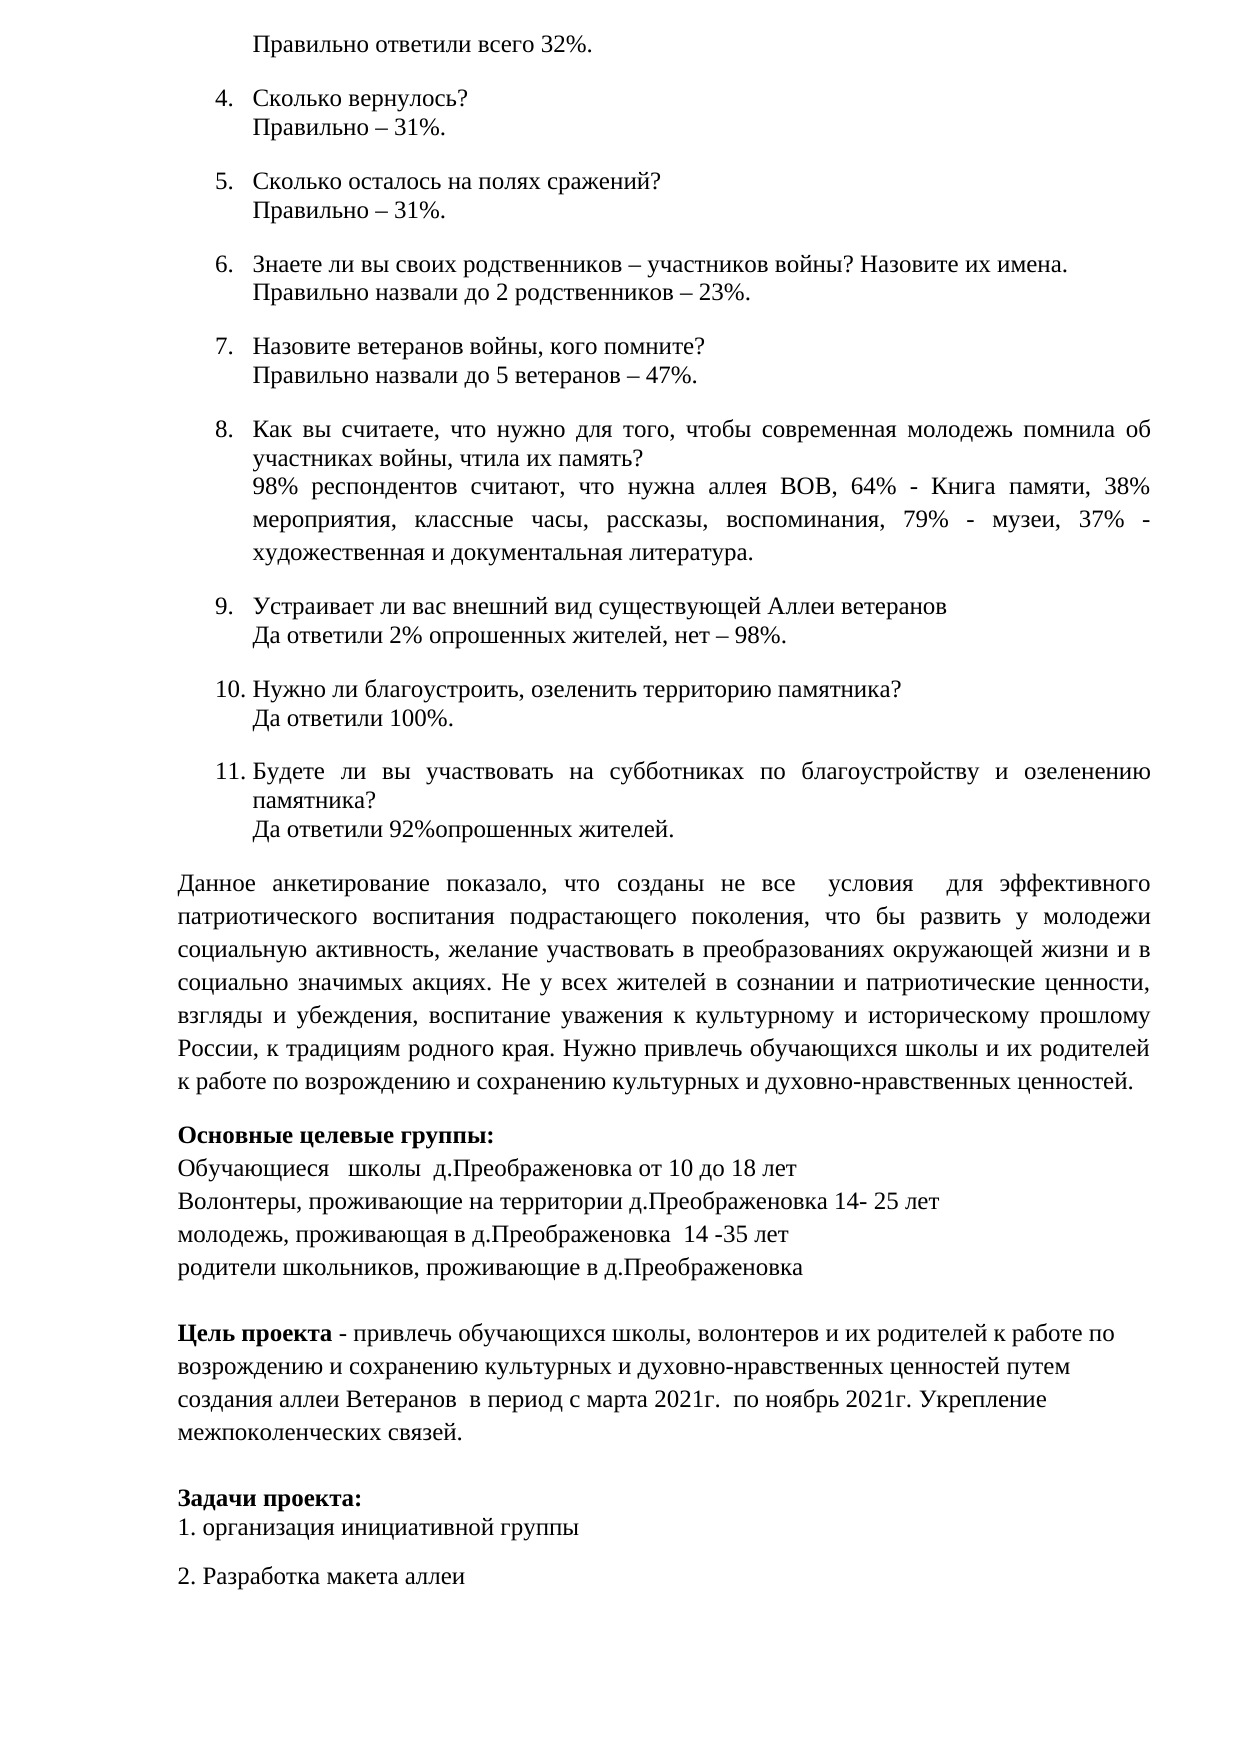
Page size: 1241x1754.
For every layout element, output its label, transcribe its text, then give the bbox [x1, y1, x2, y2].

text Да ответили 92%опрошенных жителей. [252, 814, 1152, 843]
text Данное анкетирование показало, что созданы не все условия для эффективного патриотического воспитания подрастающего поколения, что бы развить у молодежи социальную активность, желание участвовать в преобразованиях окружающей жизни и в социально значимых акциях. Не у всех жителей в сознании и патриотические ценности, взгляды и убеждения, воспитание уважения к культурному и историческому прошлому России, к традициям родного края. Нужно привлечь обучающихся школы и их родителей к работе по возрождению и сохранению культурных и духовно-нравственных ценностей. [177, 868, 1152, 1095]
list Сколько осталось на полях сражений? [215, 166, 1152, 195]
text Волонтеры, проживающие на территории д.Преображеновка 14- 25 лет [177, 1186, 1152, 1214]
list Будете ли вы участвовать на субботниках по благоустройству и озеленению памятника? [215, 756, 1152, 814]
text Задачи проекта: [177, 1483, 1152, 1512]
list Сколько вернулось? [215, 83, 1152, 112]
text Правильно назвали до 5 ветеранов – 47%. [252, 360, 1152, 389]
text 2. Разработка макета аллеи [177, 1561, 1152, 1590]
text Правильно назвали до 2 родственников – 23%. [252, 277, 1152, 306]
list Нужно ли благоустроить, озеленить территорию памятника? [215, 674, 1152, 703]
list Как вы считаете, что нужно для того, чтобы современная молодежь помнила об участниках войны, чтила их память? [215, 414, 1152, 471]
text молодежь, проживающая в д.Преображеновка 14 -35 лет [177, 1219, 1152, 1248]
list Устраивает ли вас внешний вид существующей Аллеи ветеранов [215, 591, 1152, 620]
text Основные целевые группы: [177, 1120, 1152, 1148]
text 98% респондентов считают, что нужна аллея ВОВ, 64% - Книга памяти, 38% мероприятия, классные часы, рассказы, воспоминания, 79% - музеи, 37% - художественная и документальная литература. [252, 471, 1152, 566]
text Да ответили 100%. [252, 703, 1152, 731]
text Правильно – 31%. [252, 112, 1152, 141]
text Правильно ответили всего 32%. [252, 29, 1152, 58]
text Цель проекта - привлечь обучающихся школы, волонтеров и их родителей к работе по возрождению и сохранению культурных и духовно-нравственных ценностей путем создания аллеи Ветеранов в период с марта 2021г. по ноябрь 2021г. Укрепление межпоколенческих связей. [177, 1318, 1152, 1446]
list Знаете ли вы своих родственников – участников войны? Назовите их имена. [215, 249, 1152, 277]
list Назовите ветеранов войны, кого помните? [215, 331, 1152, 360]
text Правильно – 31%. [252, 195, 1152, 223]
text 1. организация инициативной группы [177, 1512, 1152, 1541]
text Обучающиеся школы д.Преображеновка от 10 до 18 лет [177, 1153, 1152, 1182]
text Да ответили 2% опрошенных жителей, нет – 98%. [252, 620, 1152, 649]
text родители школьников, проживающие в д.Преображеновка [177, 1252, 1152, 1281]
